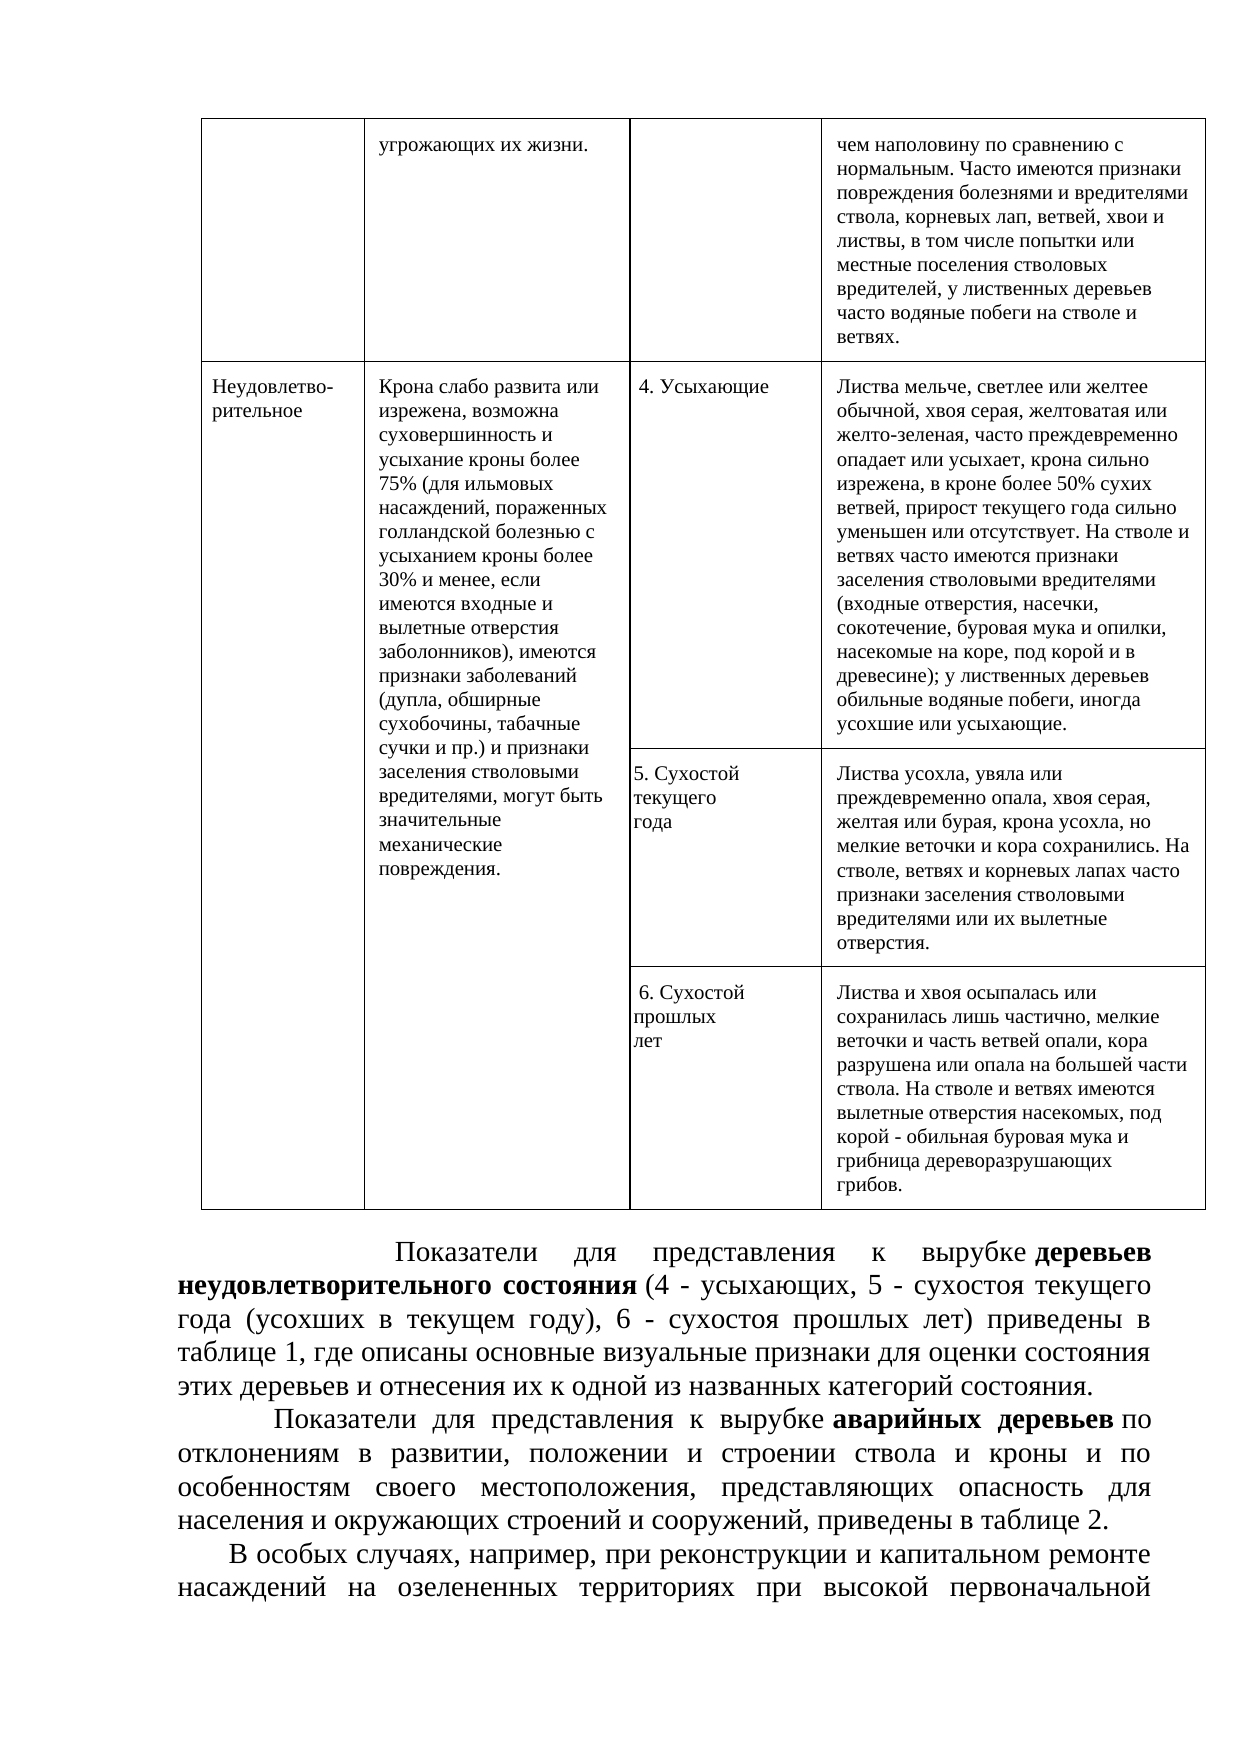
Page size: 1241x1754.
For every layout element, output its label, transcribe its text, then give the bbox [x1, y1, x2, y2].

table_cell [822, 119, 1205, 361]
table_cell Неудовлетво- рительное [202, 362, 364, 1209]
table_cell 5. Сухостой текущего года [631, 749, 821, 966]
table_cell Листва и хвоя осыпалась или сохранилась лишь частично, мелкие веточки и часть ветвей опали, кора разрушена или опала на большей части ствола. На стволе и ветвях имеются вылетные отверстия насекомых, под корой - обильная буровая мука и грибница дереворазрушающих грибов. [822, 967, 1205, 1209]
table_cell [631, 119, 821, 361]
text Показатели для представления к вырубке деревьев неудовлетворительного состояния (4 - усыхающих, 5 - сухостоя текущего года (усохших в текущем году), 6 - сухостоя прошлых лет) приведены в таблице 1, где описаны основные визуальные признаки для оценки состояния этих деревьев и отнесения их к одной из названных категорий состояния. [177, 1234, 1152, 1402]
table_cell Крона слабо развита или изрежена, возможна суховершинность и усыхание кроны более 75% (для ильмовых насаждений, пораженных голландской болезнью с усыханием кроны более 30% и менее, если имеются входные и вылетные отверстия заболонников), имеются признаки заболеваний (дупла, обширные сухобочины, табачные сучки и пр.) и признаки заселения стволовыми вредителями, могут быть значительные механические повреждения. [365, 362, 629, 1209]
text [177, 1536, 1152, 1603]
table_cell 4. Усыхающие [631, 362, 821, 748]
table_cell Листва мельче, светлее или желтее обычной, хвоя серая, желтоватая или желто-зеленая, часто преждевременно опадает или усыхает, крона сильно изрежена, в кроне более 50% сухих ветвей, прирост текущего года сильно уменьшен или отсутствует. На стволе и ветвях часто имеются признаки заселения стволовыми вредителями (входные отверстия, насечки, сокотечение, буровая мука и опилки, насекомые на коре, под корой и в древесине); у лиственных деревьев обильные водяные побеги, иногда усохшие или усыхающие. [822, 362, 1205, 748]
table_cell Листва усохла, увяла или преждевременно опала, хвоя серая, желтая или бурая, крона усохла, но мелкие веточки и кора сохранились. На стволе, ветвях и корневых лапах часто признаки заселения стволовыми вредителями или их вылетные отверстия. [822, 749, 1205, 966]
text Показатели для представления к вырубке аварийных деревьев по отклонениям в развитии, положении и строении ствола и кроны и по особенностям своего местоположения, представляющих опасность для населения и окружающих строений и сооружений, приведены в таблице 2. [177, 1402, 1152, 1536]
table_cell 6. Сухостой прошлых лет [631, 967, 821, 1209]
